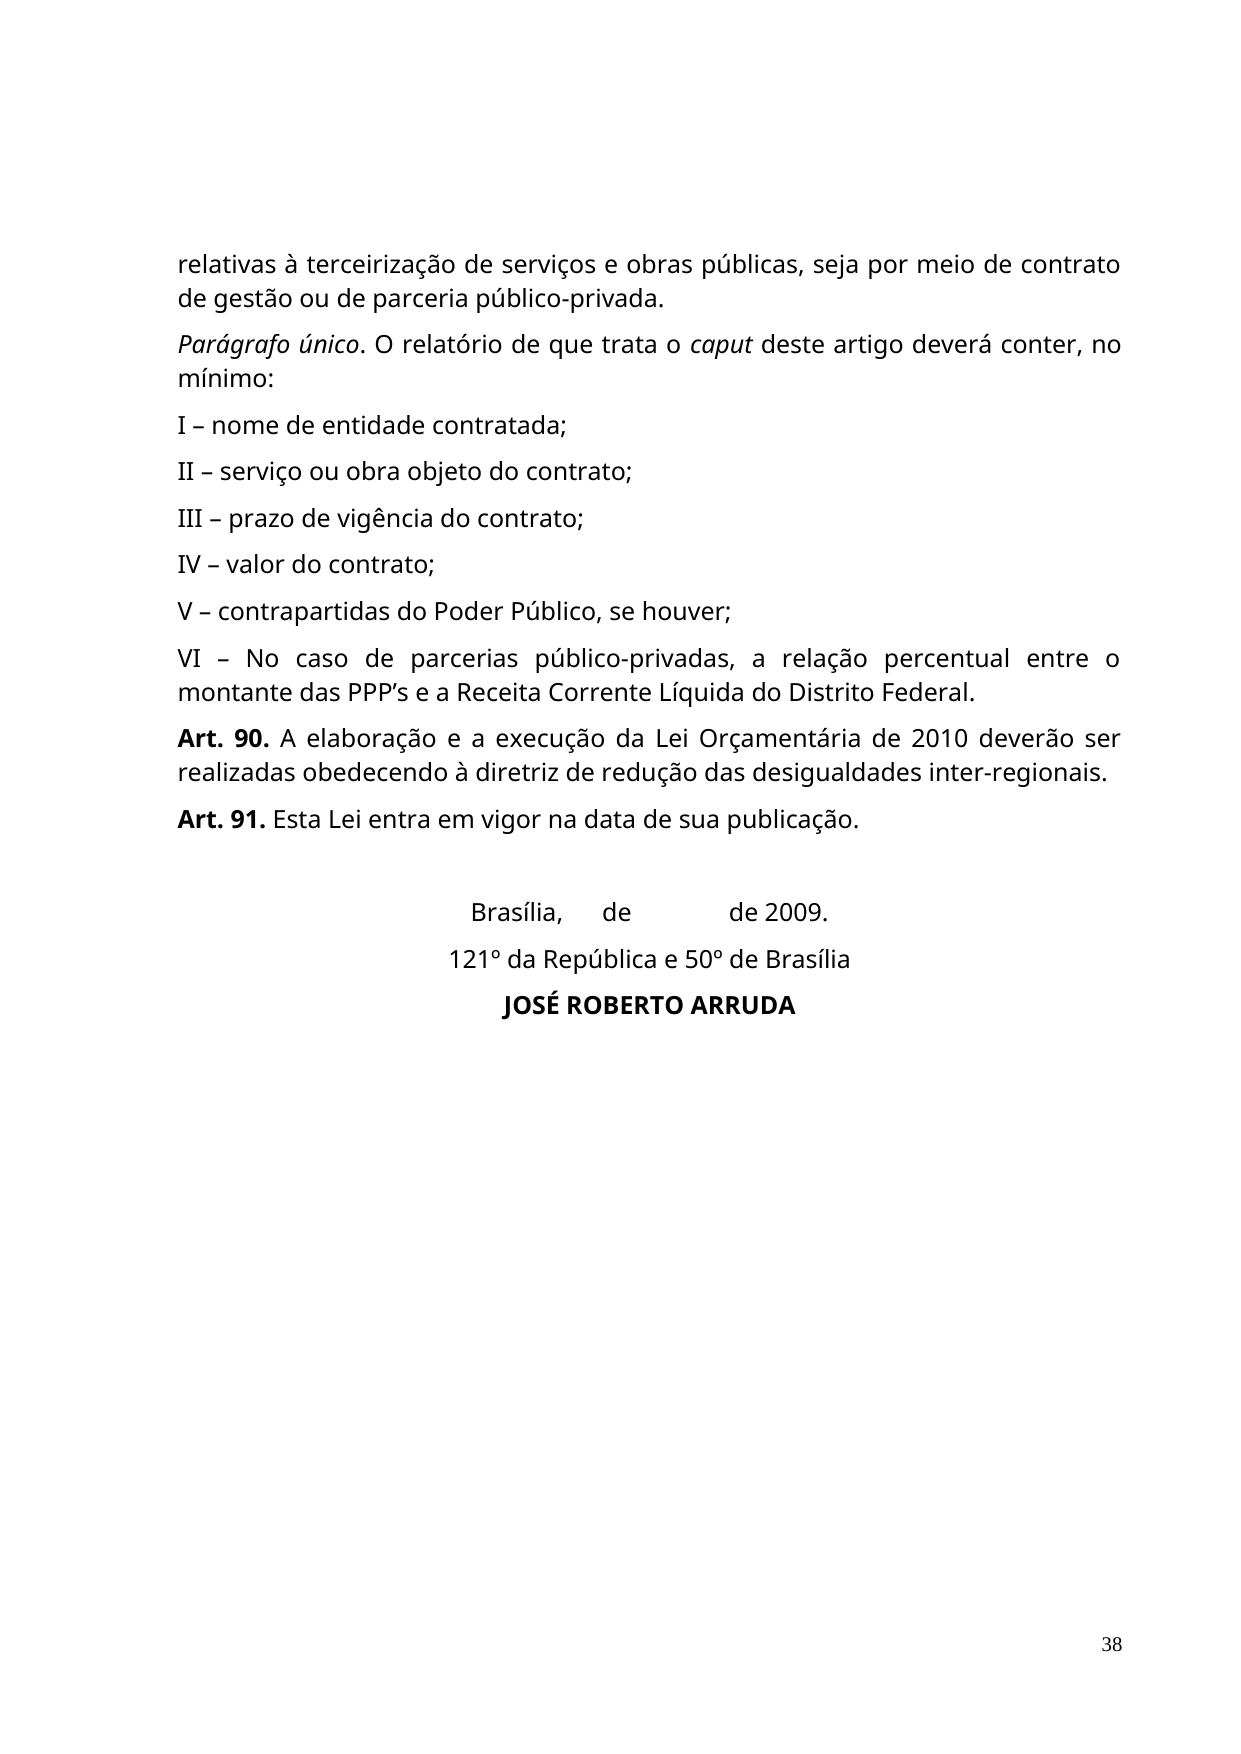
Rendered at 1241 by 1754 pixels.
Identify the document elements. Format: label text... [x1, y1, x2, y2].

text Art. 90. A elaboração e a execução da Lei Orçamentária de 2010 deverão ser realizadas obedecendo à diretriz de redução das desigualdades inter-regionais. [177, 721, 1122, 789]
text Brasília, de de 2009. [177, 895, 1122, 929]
text Art. 91. Esta Lei entra em vigor na data de sua publicação. [177, 802, 1122, 836]
text III – prazo de vigência do contrato; [177, 501, 1122, 535]
text 121º da República e 50º de Brasília [177, 941, 1122, 975]
text Parágrafo único. O relatório de que trata o caput deste artigo deverá conter, no mínimo: [177, 327, 1122, 395]
text IV – valor do contrato; [177, 547, 1122, 581]
text I – nome de entidade contratada; [177, 407, 1122, 442]
text II – serviço ou obra objeto do contrato; [177, 454, 1122, 488]
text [177, 246, 1122, 314]
text V – contrapartidas do Poder Público, se houver; [177, 594, 1122, 628]
text VI – No caso de parcerias público-privadas, a relação percentual entre o montante das PPP’s e a Receita Corrente Líquida do Distrito Federal. [177, 640, 1122, 708]
text JOSÉ ROBERTO ARRUDA [177, 988, 1122, 1022]
